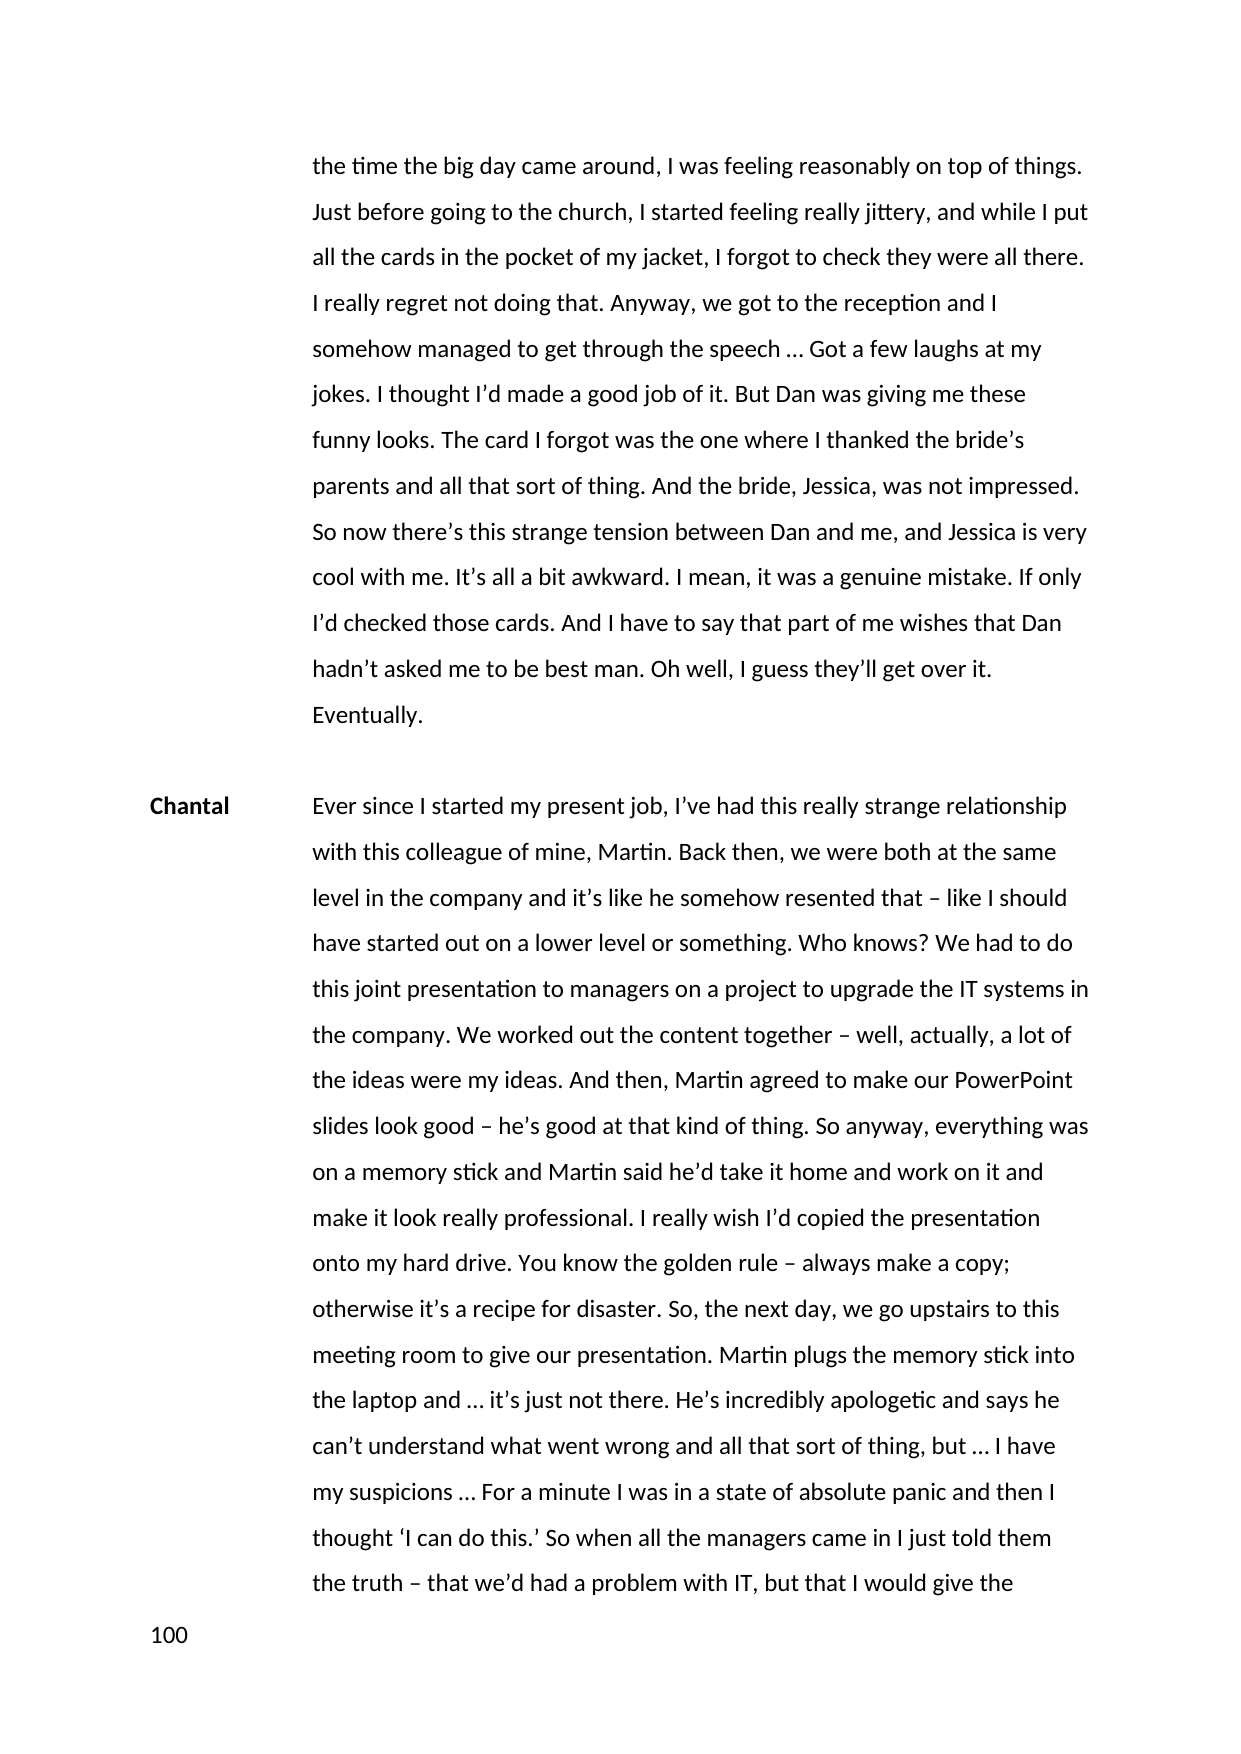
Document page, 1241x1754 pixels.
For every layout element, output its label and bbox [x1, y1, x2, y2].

text [150, 790, 1090, 1598]
text [150, 150, 1090, 729]
